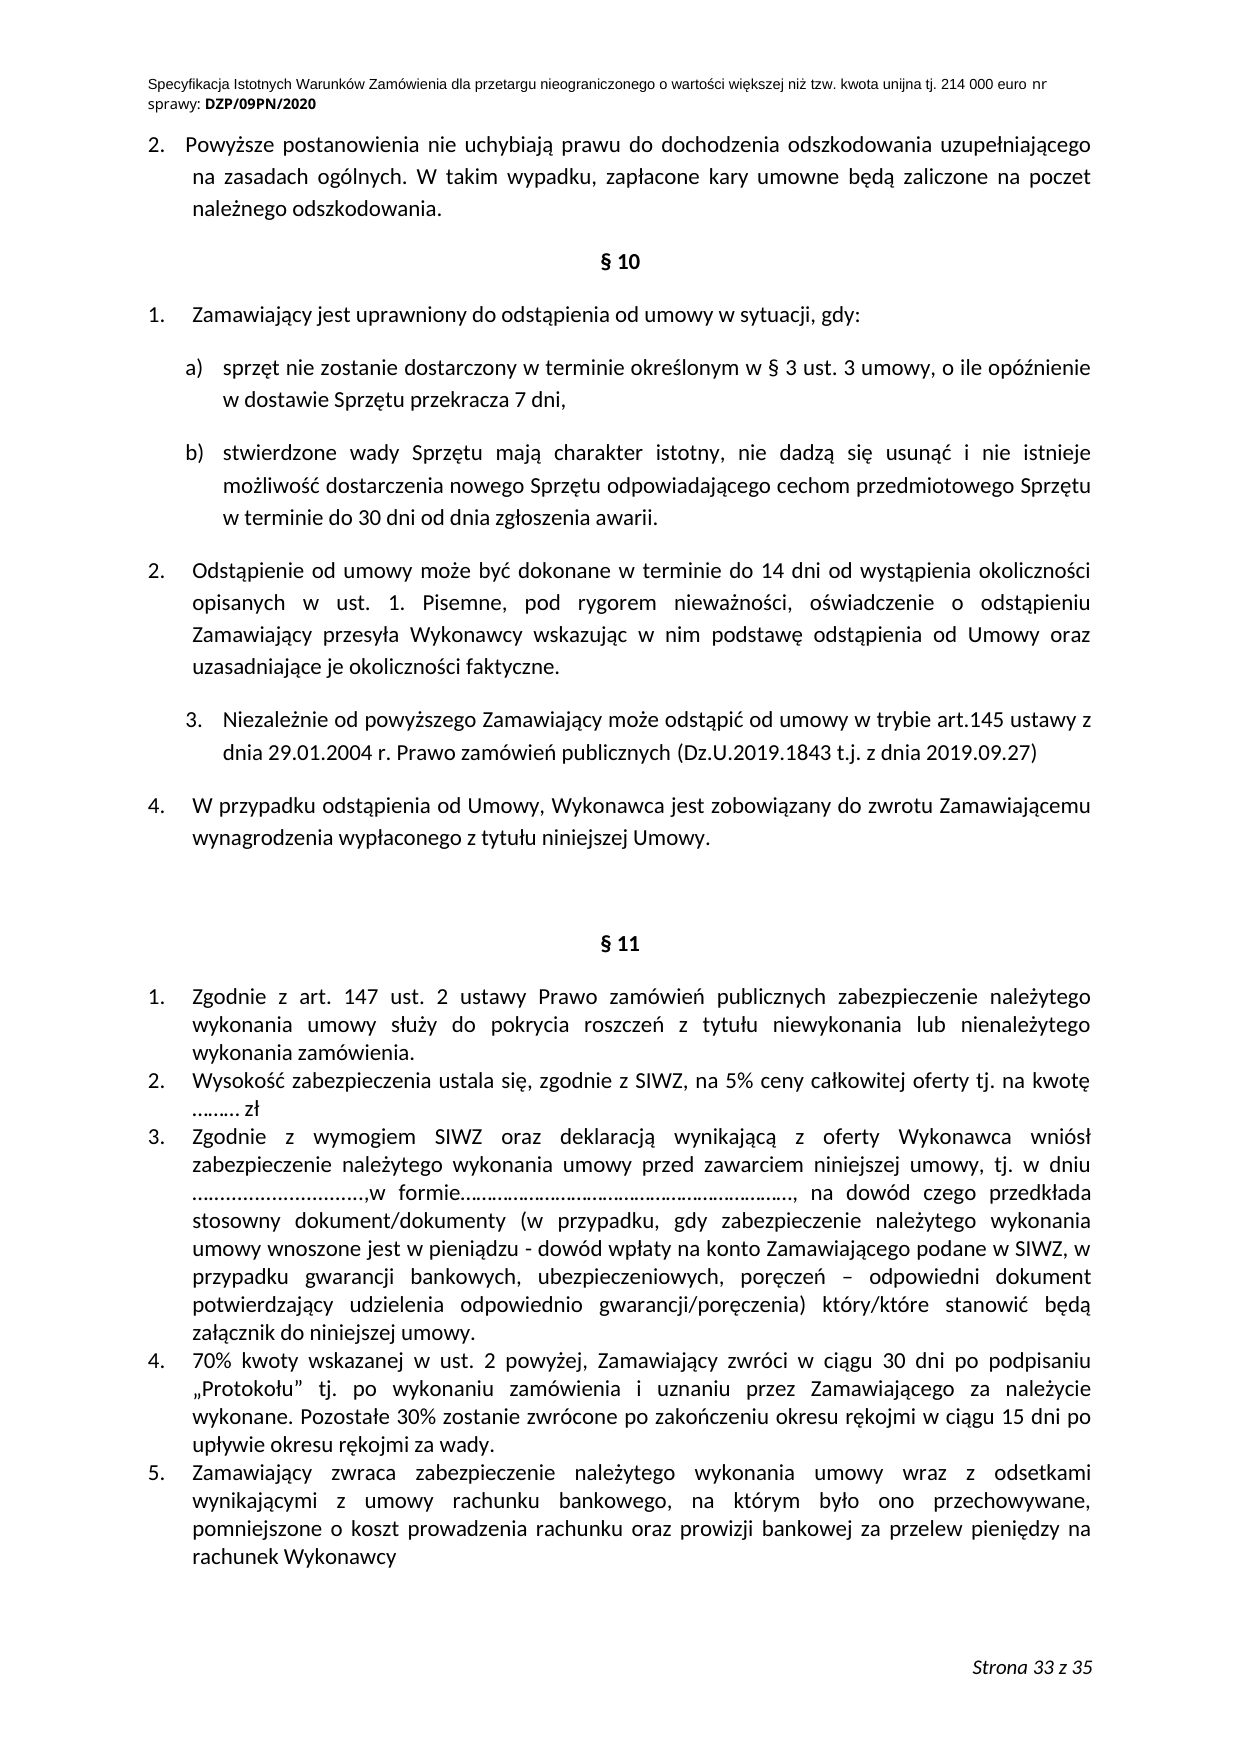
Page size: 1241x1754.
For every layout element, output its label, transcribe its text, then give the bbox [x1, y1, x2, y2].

list Odstąpienie od umowy może być dokonane w terminie do 14 dni od wystąpienia okoliczności opisanych w ust. 1. Pisemne, pod rygorem nieważności, oświadczenie o odstąpieniu Zamawiający przesyła Wykonawcy wskazując w nim podstawę odstąpienia od Umowy oraz uzasadniające je okoliczności faktyczne. [148, 556, 1092, 681]
list sprzęt nie zostanie dostarczony w terminie określonym w § 3 ust. 3 umowy, o ile opóźnienie w dostawie Sprzętu przekracza 7 dni, [185, 353, 1092, 413]
list Powyższe postanowienia nie uchybiają prawu do dochodzenia odszkodowania uzupełniającego na zasadach ogólnych. W takim wypadku, zapłacone kary umowne będą zaliczone na poczet należnego odszkodowania. [148, 130, 1092, 222]
text § 10 [148, 247, 1092, 275]
list Zgodnie z art. 147 ust. 2 ustawy Prawo zamówień publicznych zabezpieczenie należytego wykonania umowy służy do pokrycia roszczeń z tytułu niewykonania lub nienależytego wykonania zamówienia. [148, 982, 1092, 1066]
text § 11 [148, 929, 1092, 957]
list Zamawiający zwraca zabezpieczenie należytego wykonania umowy wraz z odsetkami wynikającymi z umowy rachunku bankowego, na którym było ono przechowywane, pomniejszone o koszt prowadzenia rachunku oraz prowizji bankowej za przelew pieniędzy na rachunek Wykonawcy [148, 1458, 1092, 1570]
list stwierdzone wady Sprzętu mają charakter istotny, nie dadzą się usunąć i nie istnieje możliwość dostarczenia nowego Sprzętu odpowiadającego cechom przedmiotowego Sprzętu w terminie do 30 dni od dnia zgłoszenia awarii. [185, 438, 1092, 531]
list Wysokość zabezpieczenia ustala się, zgodnie z SIWZ, na 5% ceny całkowitej oferty tj. na kwotę ……… zł [148, 1066, 1092, 1122]
list W przypadku odstąpienia od Umowy, Wykonawca jest zobowiązany do zwrotu Zamawiającemu wynagrodzenia wypłaconego z tytułu niniejszej Umowy. [148, 791, 1092, 851]
list 70% kwoty wskazanej w ust. 2 powyżej, Zamawiający zwróci w ciągu 30 dni po podpisaniu „Protokołu” tj. po wykonaniu zamówienia i uznaniu przez Zamawiającego za należycie wykonane. Pozostałe 30% zostanie zwrócone po zakończeniu okresu rękojmi w ciągu 15 dni po upływie okresu rękojmi za wady. [148, 1346, 1092, 1458]
list Niezależnie od powyższego Zamawiający może odstąpić od umowy w trybie art.145 ustawy z dnia 29.01.2004 r. Prawo zamówień publicznych (Dz.U.2019.1843 t.j. z dnia 2019.09.27) [185, 706, 1092, 766]
list Zgodnie z wymogiem SIWZ oraz deklaracją wynikającą z oferty Wykonawca wniósł zabezpieczenie należytego wykonania umowy przed zawarciem niniejszej umowy, tj. w dniu …...........................,w formie………………………………………………………, na dowód czego przedkłada stosowny dokument/dokumenty (w przypadku, gdy zabezpieczenie należytego wykonania umowy wnoszone jest w pieniądzu - dowód wpłaty na konto Zamawiającego podane w SIWZ, w przypadku gwarancji bankowych, ubezpieczeniowych, poręczeń – odpowiedni dokument potwierdzający udzielenia odpowiednio gwarancji/poręczenia) który/które stanowić będą załącznik do niniejszej umowy. [148, 1122, 1092, 1346]
list Zamawiający jest uprawniony do odstąpienia od umowy w sytuacji, gdy: [148, 300, 1092, 328]
